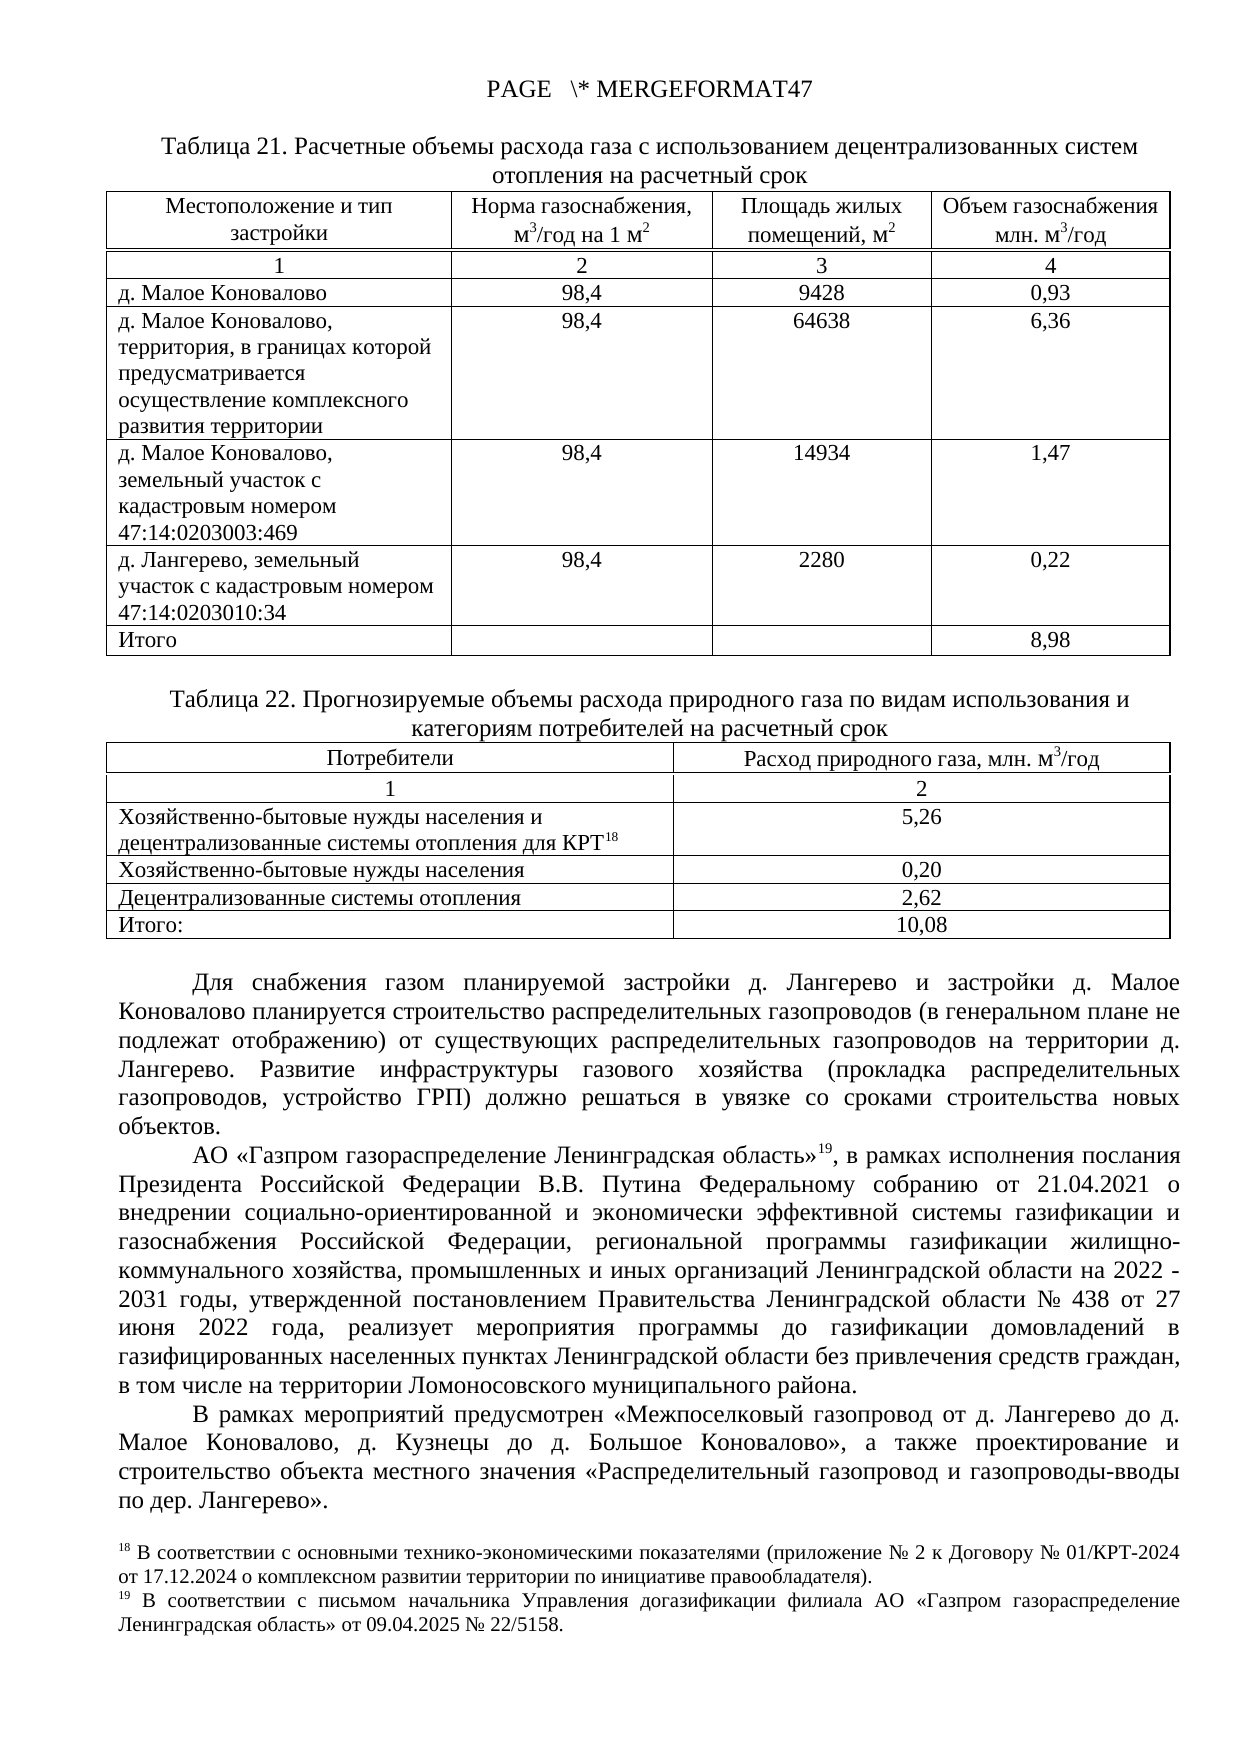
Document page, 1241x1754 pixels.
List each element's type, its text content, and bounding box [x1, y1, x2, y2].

table_cell 6,36 [932, 307, 1169, 438]
table_cell 98,4 [452, 307, 712, 438]
table_cell [452, 626, 712, 655]
table_header 2 [452, 252, 712, 278]
table_cell 98,4 [452, 440, 712, 545]
table_header Местоположение и тип застройки [107, 192, 451, 247]
table_header Потребители [107, 743, 673, 772]
text В рамках мероприятий предусмотрен «Межпоселковый газопровод от д. Лангерево до д. Малое Коновалово, д. Кузнецы до д. Большое Коновалово», а также проектирование и строительство объекта местного значения «Распределительный газопровод и газопроводы-вводы по дер. Лангерево». [118, 1399, 1181, 1514]
table_header Объем газоснабжения млн. м3/год [932, 192, 1169, 247]
table_cell 98,4 [452, 279, 712, 306]
table_cell [713, 626, 931, 655]
table_cell 2280 [713, 546, 931, 625]
table_cell Хозяйственно-бытовые нужды населения и децентрализованные системы отопления для КРТ [107, 803, 673, 855]
table_cell 14934 [713, 440, 931, 545]
table_header 2 [674, 775, 1169, 802]
table_header 3 [713, 252, 931, 278]
table_cell 98,4 [452, 546, 712, 625]
text Таблица 22. Прогнозируемые объемы расхода природного газа по видам использования и категориям потребителей на расчетный срок [118, 684, 1181, 742]
table_cell Децентрализованные системы отопления [107, 884, 673, 910]
text Для снабжения газом планируемой застройки д. Лангерево и застройки д. Малое Коновалово планируется строительство распределительных газопроводов (в генеральном плане не подлежат отображению) от существующих распределительных газопроводов на территории д. Лангерево. Развитие инфраструктуры газового хозяйства (прокладка распределительных газопроводов, устройство ГРП) должно решаться в увязке со сроками строительства новых объектов. [118, 967, 1181, 1140]
table_cell 1,47 [932, 440, 1169, 545]
table_header Расход природного газа, млн. м3/год [674, 743, 1169, 772]
table_cell 10,08 [674, 911, 1169, 938]
table_cell 64638 [713, 307, 931, 438]
table_cell 8,98 [932, 626, 1169, 655]
table_cell Итого [107, 626, 451, 655]
table_cell д. Малое Коновалово, территория, в границах которой предусматривается осуществление комплексного развития территории [107, 307, 451, 438]
table_cell 0,22 [932, 546, 1169, 625]
table_cell 9428 [713, 279, 931, 306]
table_cell 5,26 [674, 803, 1169, 855]
table_cell 0,93 [932, 279, 1169, 306]
table_cell д. Малое Коновалово [107, 279, 451, 306]
table_header 4 [932, 252, 1169, 278]
text АО «Газпром газораспределение Ленинградская область», в рамках исполнения послания Президента Российской Федерации В.В. Путина Федеральному собранию от 21.04.2021 о внедрении социально-ориентированной и экономически эффективной системы газификации и газоснабжения Российской Федерации, региональной программы газификации жилищно-коммунального хозяйства, промышленных и иных организаций Ленинградской области на 2022 - 2031 годы, утвержденной постановлением Правительства Ленинградской области № 438 от 27 июня 2022 года, реализует мероприятия программы до газификации домовладений в газифицированных населенных пунктах Ленинградской области без привлечения средств граждан, в том числе на территории Ломоносовского муниципального района. [118, 1140, 1181, 1399]
table_cell 0,20 [674, 856, 1169, 883]
table_header 1 [107, 775, 673, 802]
table_header Площадь жилых помещений, м2 [713, 192, 931, 247]
table_cell д. Малое Коновалово, земельный участок с кадастровым номером 47:14:0203003:469 [107, 440, 451, 545]
table_header 1 [107, 252, 451, 278]
text Таблица 21. Расчетные объемы расхода газа с использованием децентрализованных систем отопления на расчетный срок [118, 131, 1181, 189]
table_cell 2,62 [674, 884, 1169, 910]
table_cell д. Лангерево, земельный участок с кадастровым номером 47:14:0203010:34 [107, 546, 451, 625]
table_header Норма газоснабжения, м3/год на 1 м2 [452, 192, 712, 247]
table_cell Хозяйственно-бытовые нужды населения [107, 856, 673, 883]
table_cell Итого: [107, 911, 673, 938]
